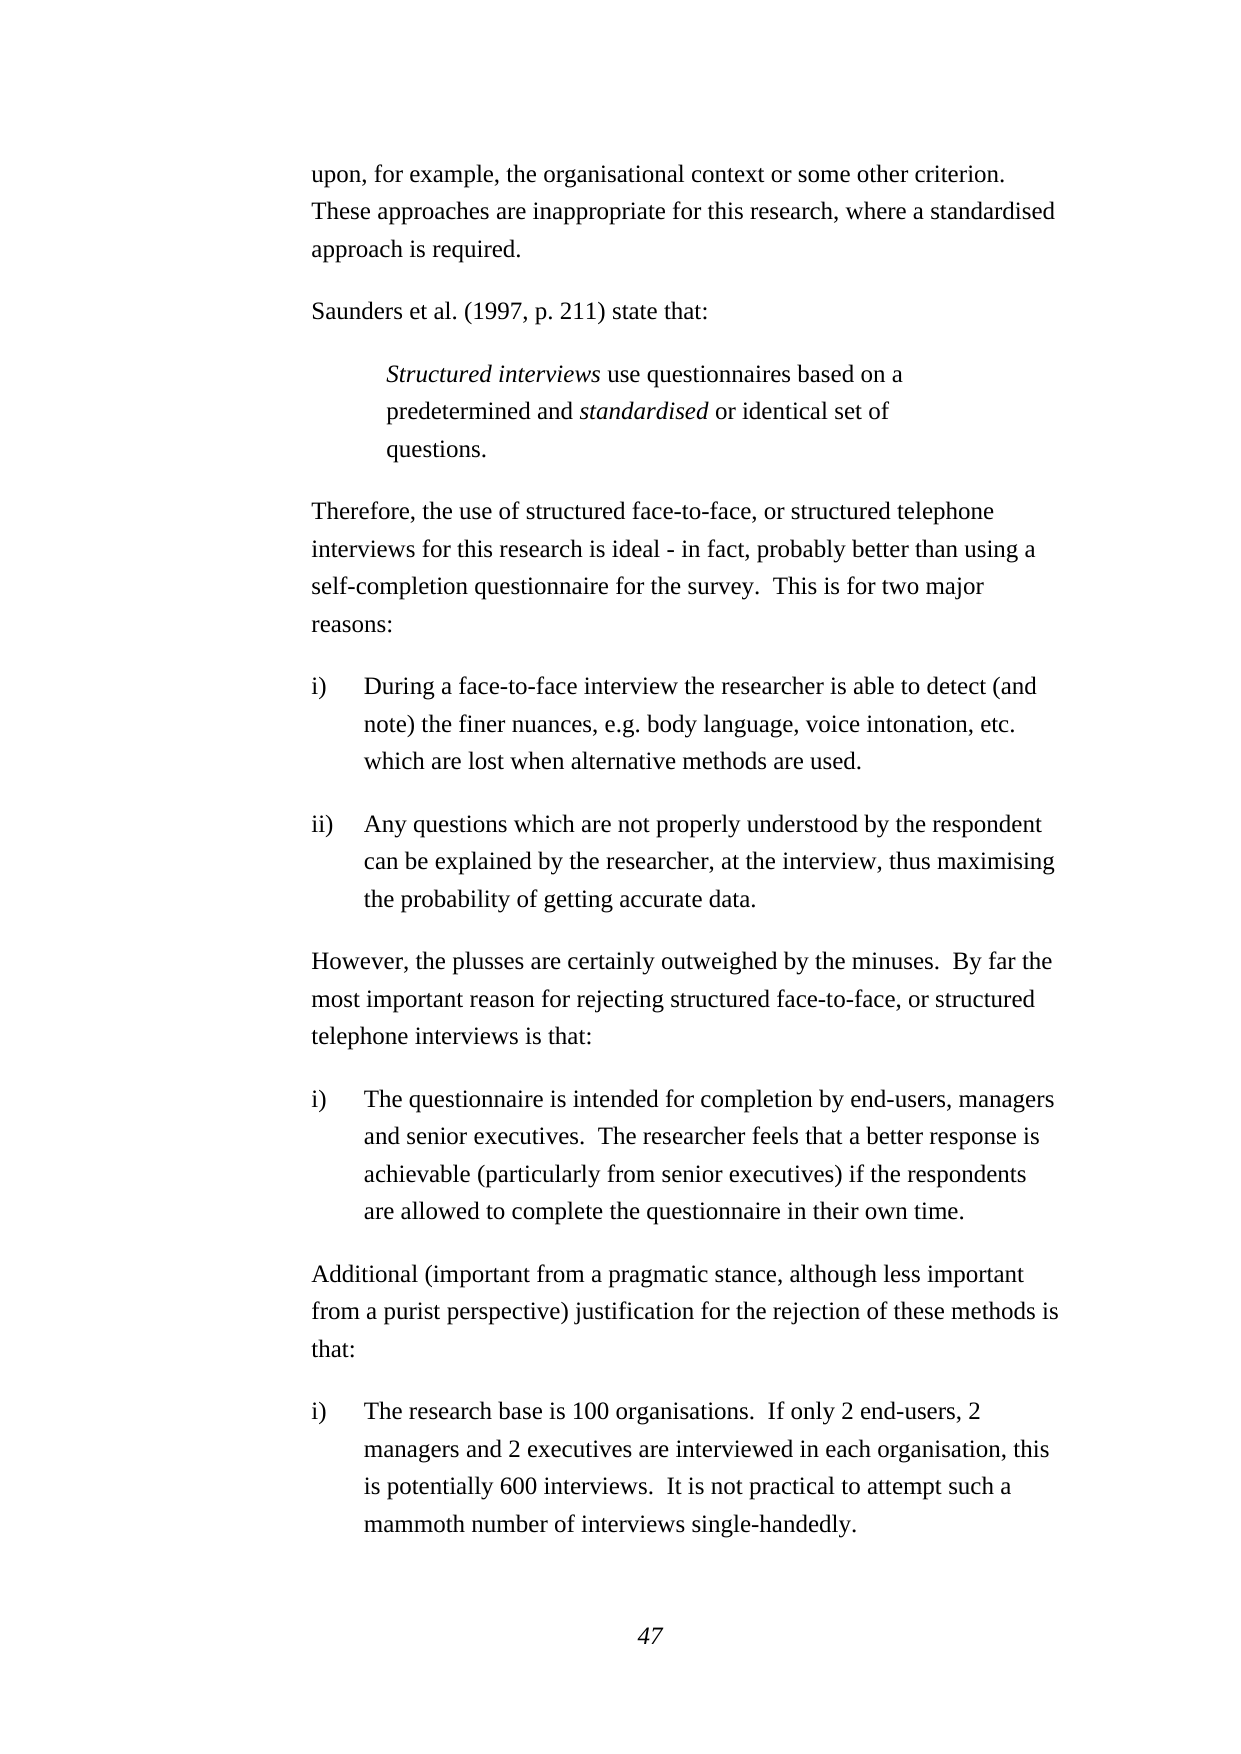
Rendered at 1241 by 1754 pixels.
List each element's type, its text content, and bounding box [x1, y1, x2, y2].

text i) During a face-to-face interview the researcher is able to detect (and note) the finer nuances, e.g. body language, voice intonation, etc. which are lost when alternative methods are used. [311, 663, 1063, 775]
text i) The questionnaire is intended for completion by end-users, managers and senior executives. The researcher feels that a better response is achievable (particularly from senior executives) if the respondents are allowed to complete the questionnaire in their own time. [311, 1075, 1063, 1225]
text Additional (important from a pragmatic stance, although less important from a purist perspective) justification for the rejection of these methods is that: [311, 1250, 1063, 1363]
text Structured interviews use questionnaires based on a predetermined and standardised or identical set of questions. [386, 350, 988, 463]
text Therefore, the use of structured face-to-face, or structured telephone interviews for this research is ideal - in fact, probably better than using a self-completion questionnaire for the survey. This is for two major reasons: [311, 488, 1063, 638]
text Saunders et al. (1997, p. 211) state that: [311, 288, 1063, 325]
text ii) Any questions which are not properly understood by the respondent can be explained by the researcher, at the interview, thus maximising the probability of getting accurate data. [311, 800, 1063, 913]
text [311, 150, 1063, 263]
text i) The research base is 100 organisations. If only 2 end-users, 2 managers and 2 executives are interviewed in each organisation, this is potentially 600 interviews. It is not practical to attempt such a mammoth number of interviews single-handedly. [311, 1388, 1063, 1538]
text However, the plusses are certainly outweighed by the minuses. By far the most important reason for rejecting structured face-to-face, or structured telephone interviews is that: [311, 938, 1063, 1050]
